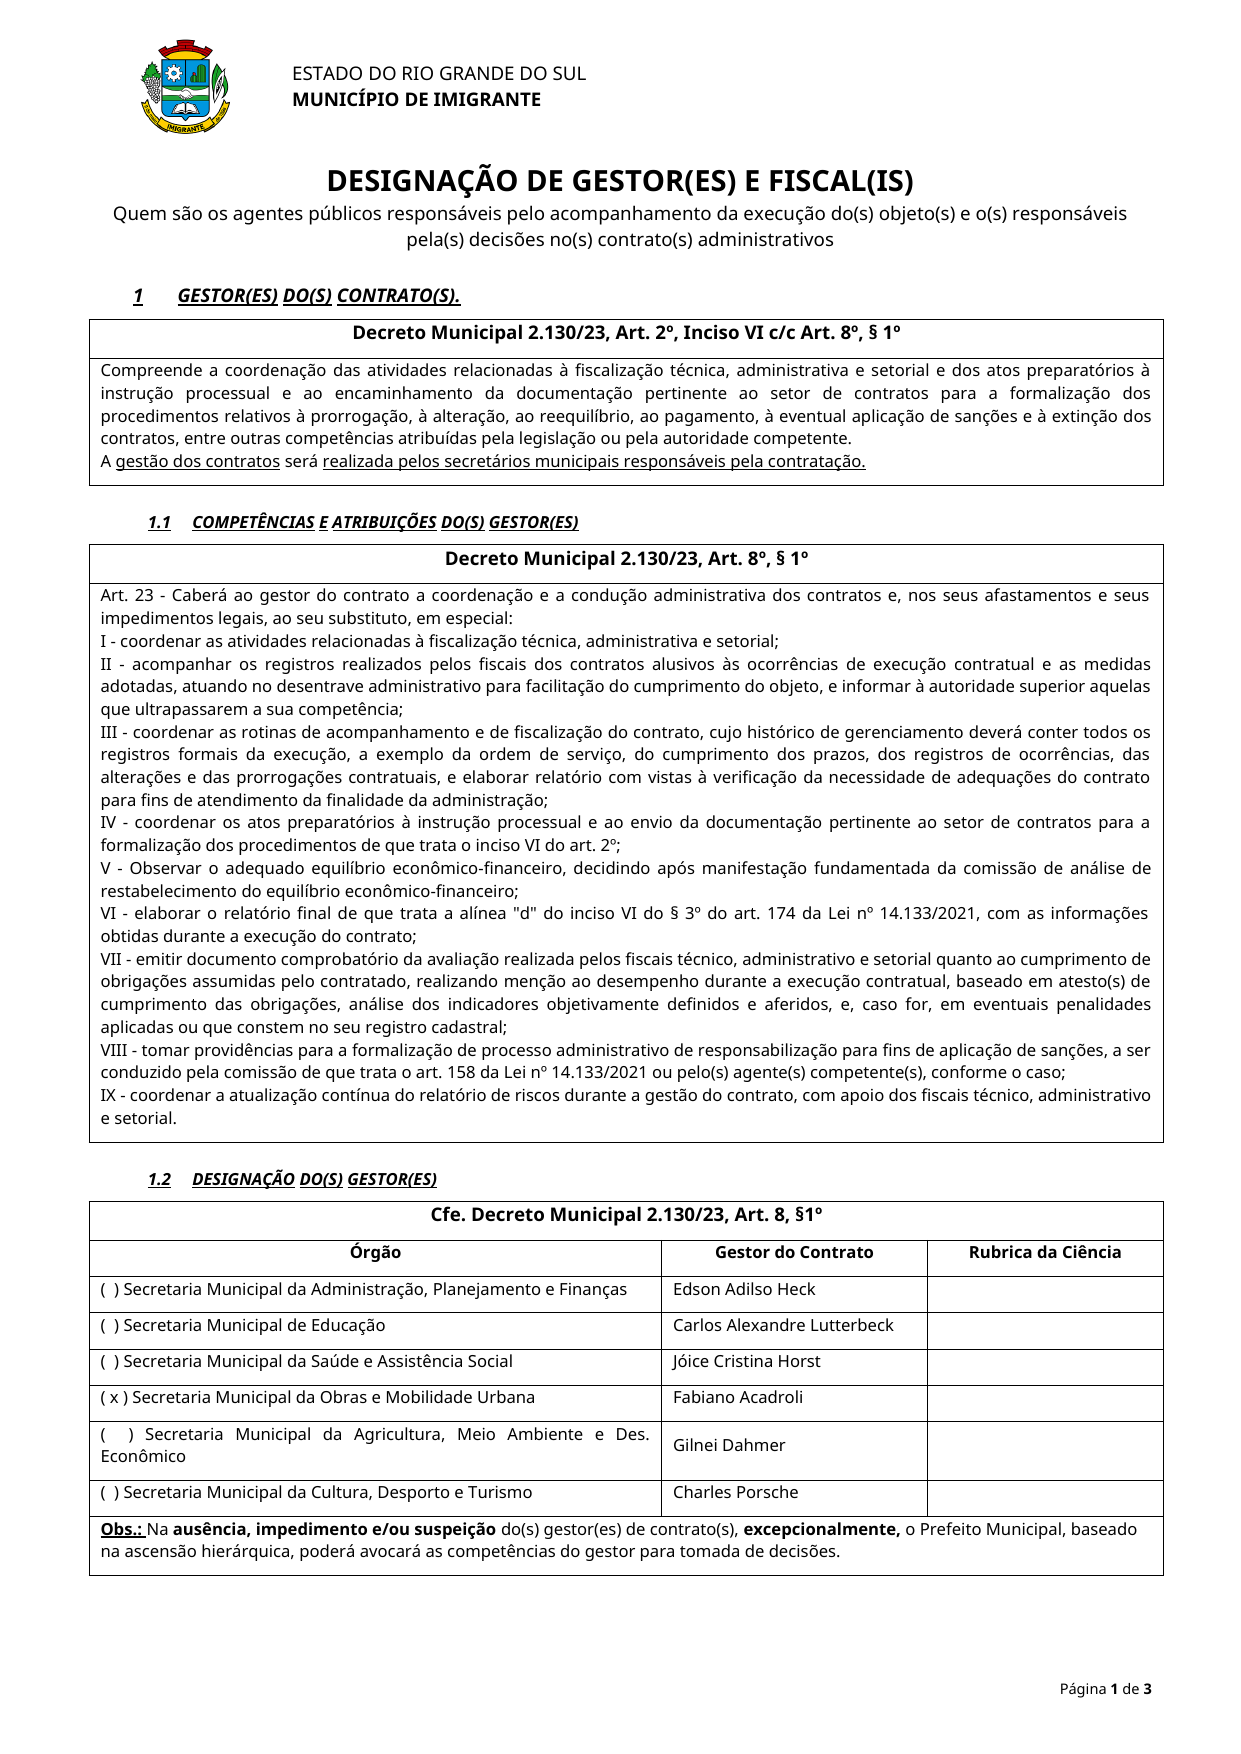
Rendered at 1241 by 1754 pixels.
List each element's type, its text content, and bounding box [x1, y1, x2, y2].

table_cell [928, 1422, 1163, 1480]
subtitle Gestor(es) do(s) Contrato(s). [133, 283, 1152, 308]
table_cell ( ) Secretaria Municipal de Educação [90, 1313, 661, 1348]
table_cell ( ) Secretaria Municipal da Administração, Planejamento e Finanças [90, 1277, 661, 1312]
table_cell Órgão [90, 1241, 661, 1276]
table_cell Compreende a coordenação das atividades relacionadas à fiscalização técnica, administrativa e setorial e dos atos preparatórios à instrução processual e ao encaminhamento da documentação pertinente ao setor de contratos para a formalização dos procedimentos relativos à prorrogação, à alteração, ao reequilíbrio, ao pagamento, à eventual aplicação de sanções e à extinção dos contratos, entre outras competências atribuídas pela legislação ou pela autoridade competente. A gestão dos contratos será realizada pelos secretários municipais responsáveis pela contratação. [90, 359, 1163, 485]
table_cell Gestor do Contrato [662, 1241, 927, 1276]
table_cell Rubrica da Ciência [928, 1241, 1163, 1276]
table_cell ( ) Secretaria Municipal da Saúde e Assistência Social [90, 1350, 661, 1385]
text DESIGNAÇÃO DE GESTOR(ES) E FISCAL(IS) [89, 161, 1152, 200]
table_cell ( ) Secretaria Municipal da Agricultura, Meio Ambiente e Des. Econômico [90, 1422, 661, 1480]
table_cell [928, 1313, 1163, 1348]
text Quem são os agentes públicos responsáveis pelo acompanhamento da execução do(s) objeto(s) e o(s) responsáveis pela(s) decisões no(s) contrato(s) administrativos [89, 200, 1152, 251]
table_cell Charles Porsche [662, 1481, 927, 1516]
table_header Cfe. Decreto Municipal 2.130/23, Art. 8, §1º [90, 1202, 1163, 1240]
table_cell ( ) Secretaria Municipal da Cultura, Desporto e Turismo [90, 1481, 661, 1516]
picture [138, 38, 232, 135]
table_cell [928, 1386, 1163, 1421]
subtitle Competências e Atribuições do(s) Gestor(es) [148, 511, 1152, 533]
table_cell Gilnei Dahmer [662, 1422, 927, 1480]
table_header Decreto Municipal 2.130/23, Art. 2º, Inciso VI c/c Art. 8º, § 1º [90, 320, 1163, 358]
subtitle Designação do(s) Gestor(es) [148, 1168, 1152, 1190]
table_cell Jóice Cristina Horst [662, 1350, 927, 1385]
table_cell [928, 1350, 1163, 1385]
table_cell [928, 1277, 1163, 1312]
table_header Decreto Municipal 2.130/23, Art. 8º, § 1º [90, 545, 1163, 583]
table_cell Fabiano Acadroli [662, 1386, 927, 1421]
table_cell [928, 1481, 1163, 1516]
table_cell Edson Adilso Heck [662, 1277, 927, 1312]
table_cell Obs.: Na ausência, impedimento e/ou suspeição do(s) gestor(es) de contrato(s), excepcionalmente, o Prefeito Municipal, baseado na ascensão hierárquica, poderá avocará as competências do gestor para tomada de decisões. [90, 1517, 1163, 1575]
table_cell ( x ) Secretaria Municipal da Obras e Mobilidade Urbana [90, 1386, 661, 1421]
table_cell Art. 23 - Caberá ao gestor do contrato a coordenação e a condução administrativa dos contratos e, nos seus afastamentos e seus impedimentos legais, ao seu substituto, em especial: I - coordenar as atividades relacionadas à fiscalização técnica, administrativa e setorial; II - acompanhar os registros realizados pelos fiscais dos contratos alusivos às ocorrências de execução contratual e as medidas adotadas, atuando no desentrave administrativo para facilitação do cumprimento do objeto, e informar à autoridade superior aquelas que ultrapassarem a sua competência; III - coordenar as rotinas de acompanhamento e de fiscalização do contrato, cujo histórico de gerenciamento deverá conter todos os registros formais da execução, a exemplo da ordem de serviço, do cumprimento dos prazos, dos registros de ocorrências, das alterações e das prorrogações contratuais, e elaborar relatório com vistas à verificação da necessidade de adequações do contrato para fins de atendimento da finalidade da administração; IV - coordenar os atos preparatórios à instrução processual e ao envio da documentação pertinente ao setor de contratos para a formalização dos procedimentos de que trata o inciso VI do art. 2º; V - Observar o adequado equilíbrio econômico-financeiro, decidindo após manifestação fundamentada da comissão de análise de restabelecimento do equilíbrio econômico-financeiro; VI - elaborar o relatório final de que trata a alínea "d" do inciso VI do § 3º do art. 174 da Lei nº 14.133/2021, com as informações obtidas durante a execução do contrato; VII - emitir documento comprobatório da avaliação realizada pelos fiscais técnico, administrativo e setorial quanto ao cumprimento de obrigações assumidas pelo contratado, realizando menção ao desempenho durante a execução contratual, baseado em atesto(s) de cumprimento das obrigações, análise dos indicadores objetivamente definidos e aferidos, e, caso for, em eventuais penalidades aplicadas ou que constem no seu registro cadastral; VIII - tomar providências para a formalização de processo administrativo de responsabilização para fins de aplicação de sanções, a ser conduzido pela comissão de que trata o art. 158 da Lei nº 14.133/2021 ou pelo(s) agente(s) competente(s), conforme o caso; IX - coordenar a atualização contínua do relatório de riscos durante a gestão do contrato, com apoio dos fiscais técnico, administrativo e setorial. [90, 584, 1163, 1142]
table_cell Carlos Alexandre Lutterbeck [662, 1313, 927, 1348]
